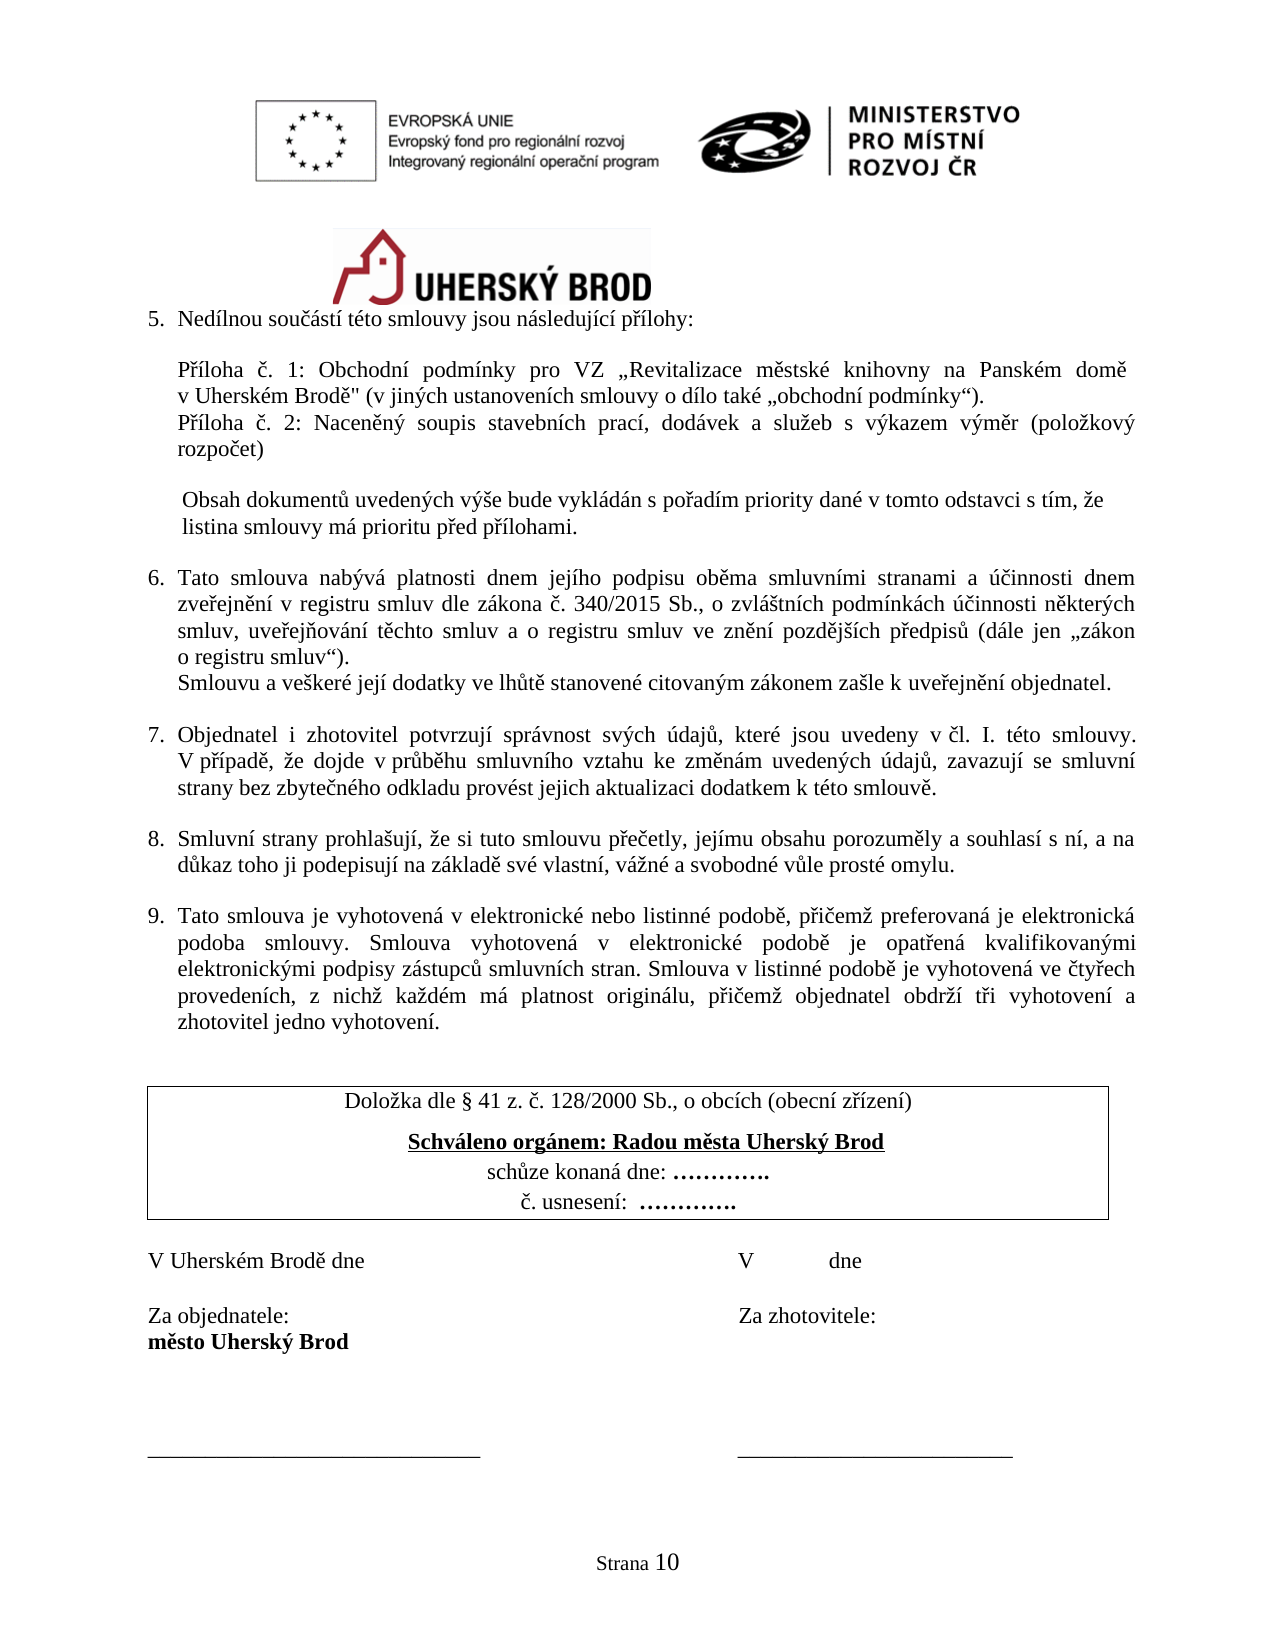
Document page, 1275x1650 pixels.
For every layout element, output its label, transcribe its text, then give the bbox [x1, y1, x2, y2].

list Tato smlouva je vyhotovená v elektronické nebo listinné podobě, přičemž preferovaná je elektronická podoba smlouvy. Smlouva vyhotovená v elektronické podobě je opatřená kvalifikovanými elektronickými podpisy zástupců smluvních stran. Smlouva v listinné podobě je vyhotovená ve čtyřech provedeních, z nichž každém má platnost originálu, přičemž objednatel obdrží tři vyhotovení a zhotovitel jedno vyhotovení. [148, 903, 1137, 1034]
text Příloha č. 1: Obchodní podmínky pro VZ „Revitalizace městské knihovny na Panském domě v Uherském Brodě" (v jiných ustanoveních smlouvy o dílo také „obchodní podmínky“). [177, 356, 1127, 409]
table_cell Schváleno orgánem: Radou města Uherský Brod [148, 1128, 1108, 1158]
picture [332, 228, 651, 237]
text listina smlouvy má prioritu před přílohami. [148, 513, 1127, 539]
text Smlouvu a veškeré její dodatky ve lhůtě stanovené citovaným zákonem zašle k uveřejnění objednatel. [177, 669, 1137, 696]
table_header Doložka dle § 41 z. č. 128/2000 Sb., o obcích (obecní zřízení) [148, 1087, 1108, 1128]
text Za objednatele: Za zhotovitele: [148, 1302, 1137, 1328]
picture [229, 73, 1046, 208]
list Objednatel i zhotovitel potvrzují správnost svých údajů, které jsou uvedeny v čl. I. této smlouvy. V případě, že dojde v průběhu smluvního vztahu ke změnám uvedených údajů, zavazují se smluvní strany bez zbytečného odkladu provést jejich aktualizaci dodatkem k této smlouvě. [148, 721, 1137, 800]
text město Uherský Brod [148, 1328, 1137, 1354]
text Příloha č. 2: Naceněný soupis stavebních prací, dodávek a služeb s výkazem výměr (položkový rozpočet) [177, 409, 1137, 461]
list Tato smlouva nabývá platnosti dnem jejího podpisu oběma smluvními stranami a účinnosti dnem zveřejnění v registru smluv dle zákona č. 340/2015 Sb., o zvláštních podmínkách účinnosti některých smluv, uveřejňování těchto smluv a o registru smluv ve znění pozdějších předpisů (dále jen „zákon o registru smluv“). [148, 564, 1137, 669]
list Smluvní strany prohlašují, že si tuto smlouvu přečetly, jejímu obsahu porozuměly a souhlasí s ní, a na důkaz toho ji podepisují na základě své vlastní, vážné a svobodné vůle prosté omylu. [148, 825, 1137, 878]
table_cell schůze konaná dne: …………. č. usnesení: …………. [148, 1158, 1108, 1219]
text _____________________________ ________________________ [148, 1433, 1137, 1460]
list Nedílnou součástí této smlouvy jsou následující přílohy: [148, 237, 1127, 331]
text Obsah dokumentů uvedených výše bude vykládán s pořadím priority dané v tomto odstavci s tím, že [148, 486, 1127, 513]
text V Uherském Brodě dne V dne [148, 1247, 1137, 1273]
